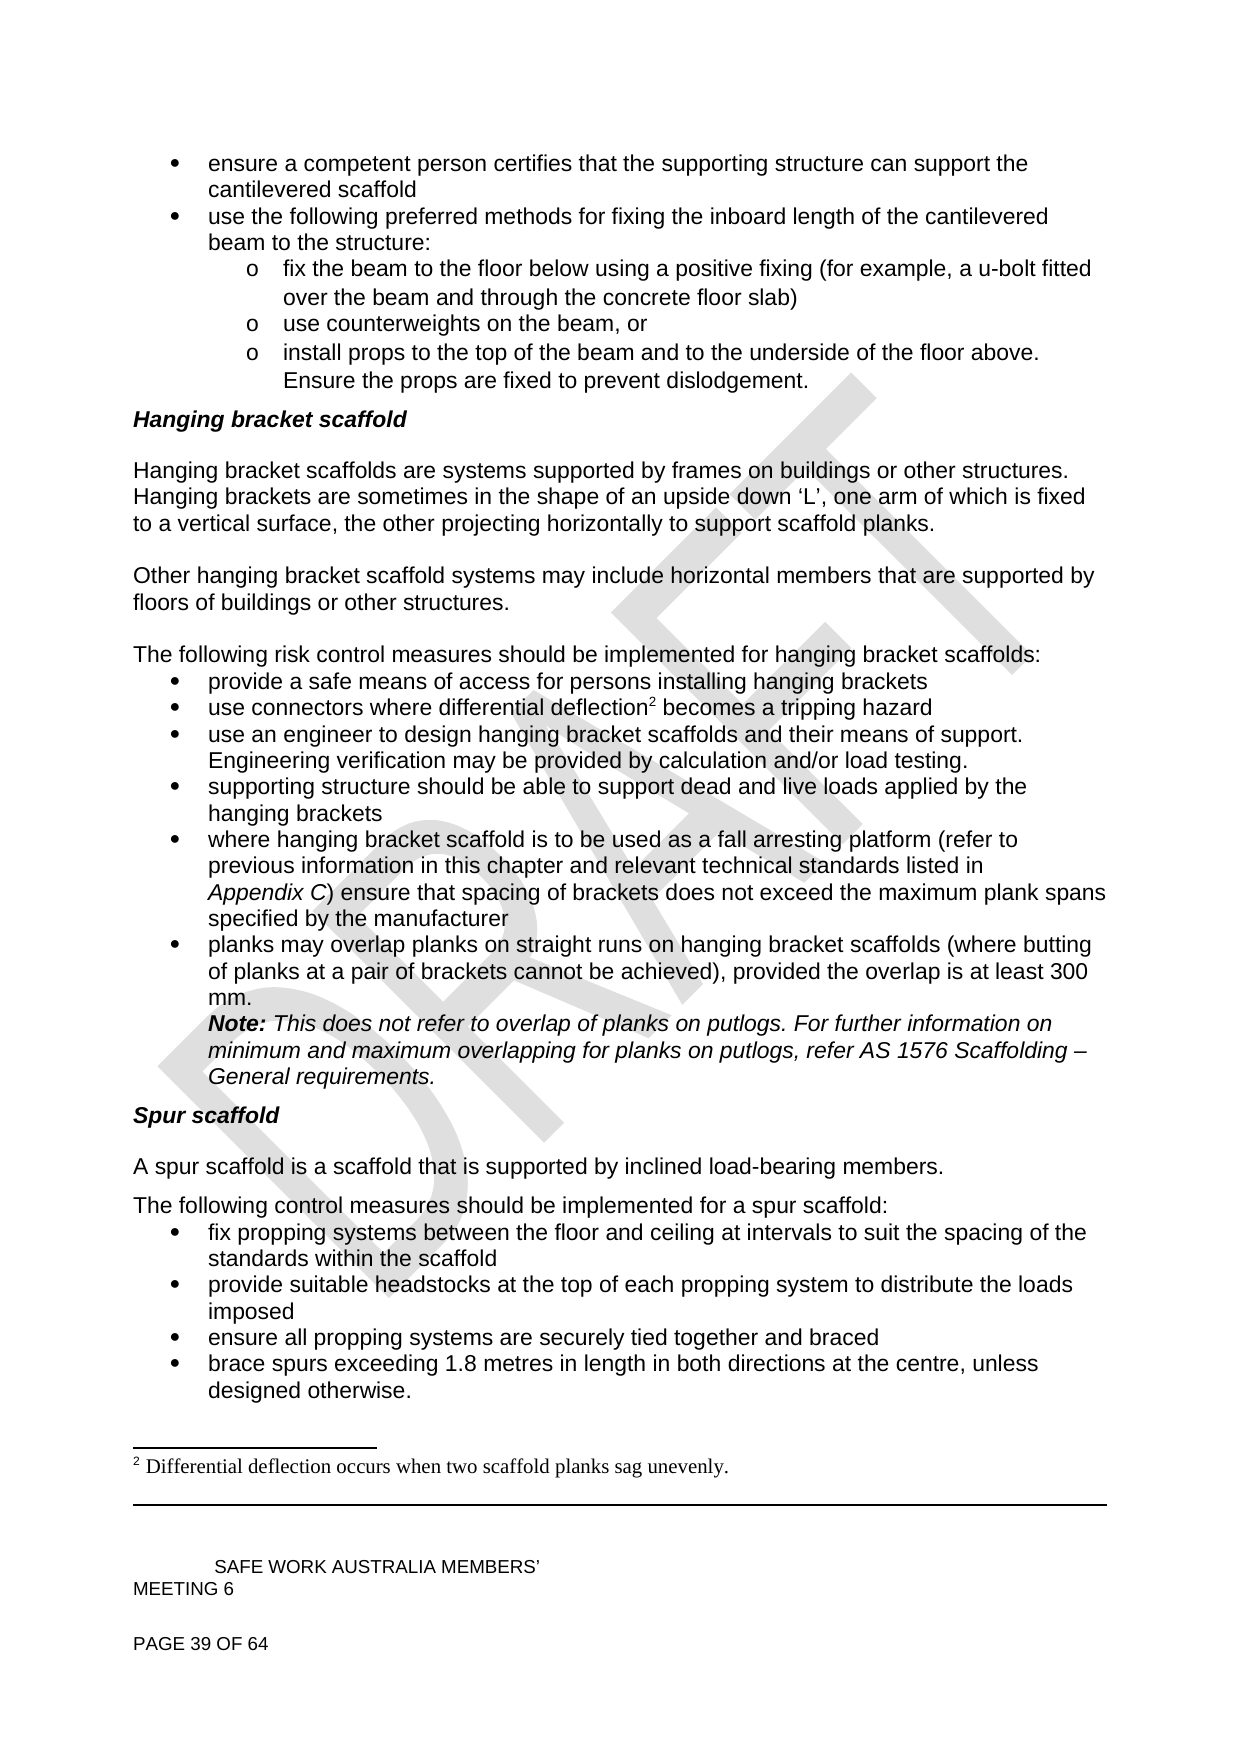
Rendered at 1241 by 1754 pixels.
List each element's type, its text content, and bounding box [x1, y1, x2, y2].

list provide a safe means of access for persons installing hanging brackets [171, 668, 1107, 694]
text A spur scaffold is a scaffold that is supported by inclined load-bearing members. [133, 1153, 1107, 1180]
text Other hanging bracket scaffold systems may include horizontal members that are supported by floors of buildings or other structures. [133, 562, 1107, 615]
text The following risk control measures should be implemented for hanging bracket scaffolds: [133, 641, 1107, 668]
text Note: This does not refer to overlap of planks on putlogs. For further information on minimum and maximum overlapping for planks on putlogs, refer AS 1576 Scaffolding – General requirements. [208, 1010, 1107, 1089]
list install props to the top of the beam and to the underside of the floor above. Ensure the props are fixed to prevent dislodgement. [245, 338, 1107, 393]
list where hanging bracket scaffold is to be used as a fall arresting platform (refer to previous information in this chapter and relevant technical standards listed in Appendix C) ensure that spacing of brackets does not exceed the maximum plank spans specified by the manufacturer [171, 826, 1107, 931]
list brace spurs exceeding 1.8 metres in length in both directions at the centre, unless designed otherwise. [171, 1350, 1107, 1403]
list planks may overlap planks on straight runs on hanging bracket scaffolds (where butting of planks at a pair of brackets cannot be achieved), provided the overlap is at least 300 mm. [171, 931, 1107, 1010]
list supporting structure should be able to support dead and live loads applied by the hanging brackets [171, 773, 1107, 826]
list use the following preferred methods for fixing the inboard length of the cantilevered beam to the structure: [171, 203, 1107, 255]
text Hanging bracket scaffolds are systems supported by frames on buildings or other structures. Hanging brackets are sometimes in the shape of an upside down ‘L’, one arm of which is fixed to a vertical surface, the other projecting horizontally to support scaffold planks. [133, 457, 1107, 536]
list ensure a competent person certifies that the supporting structure can support the cantilevered scaffold [171, 150, 1107, 203]
list fix propping systems between the floor and ceiling at intervals to suit the spacing of the standards within the scaffold [171, 1218, 1107, 1271]
list use connectors where differential deflection becomes a tripping hazard [171, 694, 1107, 721]
text The following control measures should be implemented for a spur scaffold: [133, 1192, 1107, 1218]
list ensure all propping systems are securely tied together and braced [171, 1324, 1107, 1350]
text Hanging bracket scaffold [133, 406, 1107, 432]
text Spur scaffold [133, 1102, 1107, 1128]
list use counterweights on the beam, or [245, 310, 1107, 338]
list fix the beam to the floor below using a positive fixing (for example, a u-bolt fitted over the beam and through the concrete floor slab) [245, 255, 1107, 310]
list provide suitable headstocks at the top of each propping system to distribute the loads imposed [171, 1271, 1107, 1324]
list use an engineer to design hanging bracket scaffolds and their means of support. Engineering verification may be provided by calculation and/or load testing. [171, 721, 1107, 773]
